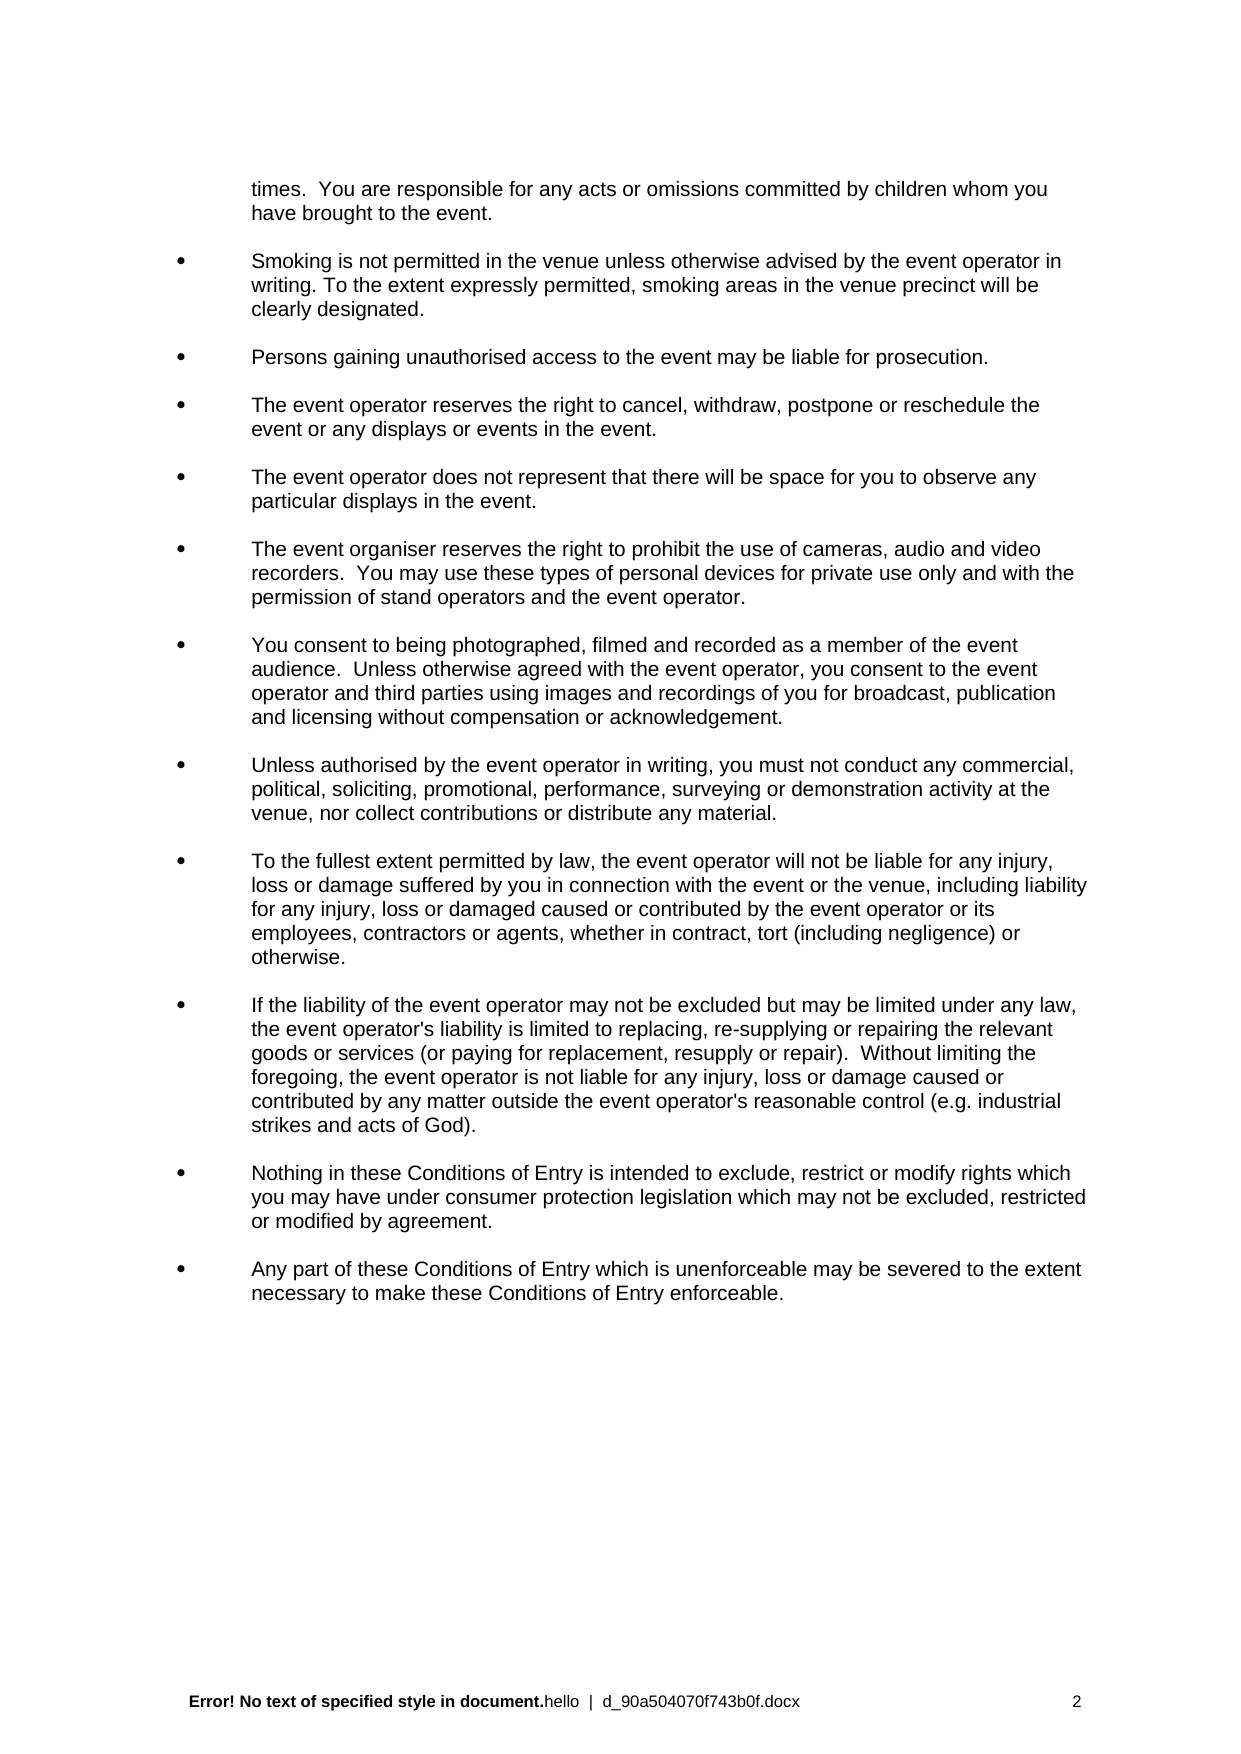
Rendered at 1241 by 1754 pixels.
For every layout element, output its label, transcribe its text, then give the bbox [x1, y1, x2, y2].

list If the liability of the event operator may not be excluded but may be limited under any law, the event operator's liability is limited to replacing, re-supplying or repairing the relevant goods or services (or paying for replacement, resupply or repair). Without limiting the foregoing, the event operator is not liable for any injury, loss or damage caused or contributed by any matter outside the event operator's reasonable control (e.g. industrial strikes and acts of God). [177, 993, 1092, 1136]
list To the fullest extent permitted by law, the event operator will not be liable for any injury, loss or damage suffered by you in connection with the event or the venue, including liability for any injury, loss or damaged caused or contributed by the event operator or its employees, contractors or agents, whether in contract, tort (including negligence) or otherwise. [177, 849, 1092, 969]
list The event operator reserves the right to cancel, withdraw, postpone or reschedule the event or any displays or events in the event. [177, 393, 1092, 441]
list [177, 177, 1092, 225]
list Persons gaining unauthorised access to the event may be liable for prosecution. [177, 345, 1092, 369]
list Unless authorised by the event operator in writing, you must not conduct any commercial, political, soliciting, promotional, performance, surveying or demonstration activity at the venue, nor collect contributions or distribute any material. [177, 753, 1092, 825]
list The event operator does not represent that there will be space for you to observe any particular displays in the event. [177, 465, 1092, 513]
list You consent to being photographed, filmed and recorded as a member of the event audience. Unless otherwise agreed with the event operator, you consent to the event operator and third parties using images and recordings of you for broadcast, publication and licensing without compensation or acknowledgement. [177, 633, 1092, 729]
list The event organiser reserves the right to prohibit the use of cameras, audio and video recorders. You may use these types of personal devices for private use only and with the permission of stand operators and the event operator. [177, 537, 1092, 609]
list Any part of these Conditions of Entry which is unenforceable may be severed to the extent necessary to make these Conditions of Entry enforceable. [177, 1256, 1092, 1304]
list Nothing in these Conditions of Entry is intended to exclude, restrict or modify rights which you may have under consumer protection legislation which may not be excluded, restricted or modified by agreement. [177, 1160, 1092, 1232]
list Smoking is not permitted in the venue unless otherwise advised by the event operator in writing. To the extent expressly permitted, smoking areas in the venue precinct will be clearly designated. [177, 249, 1092, 321]
